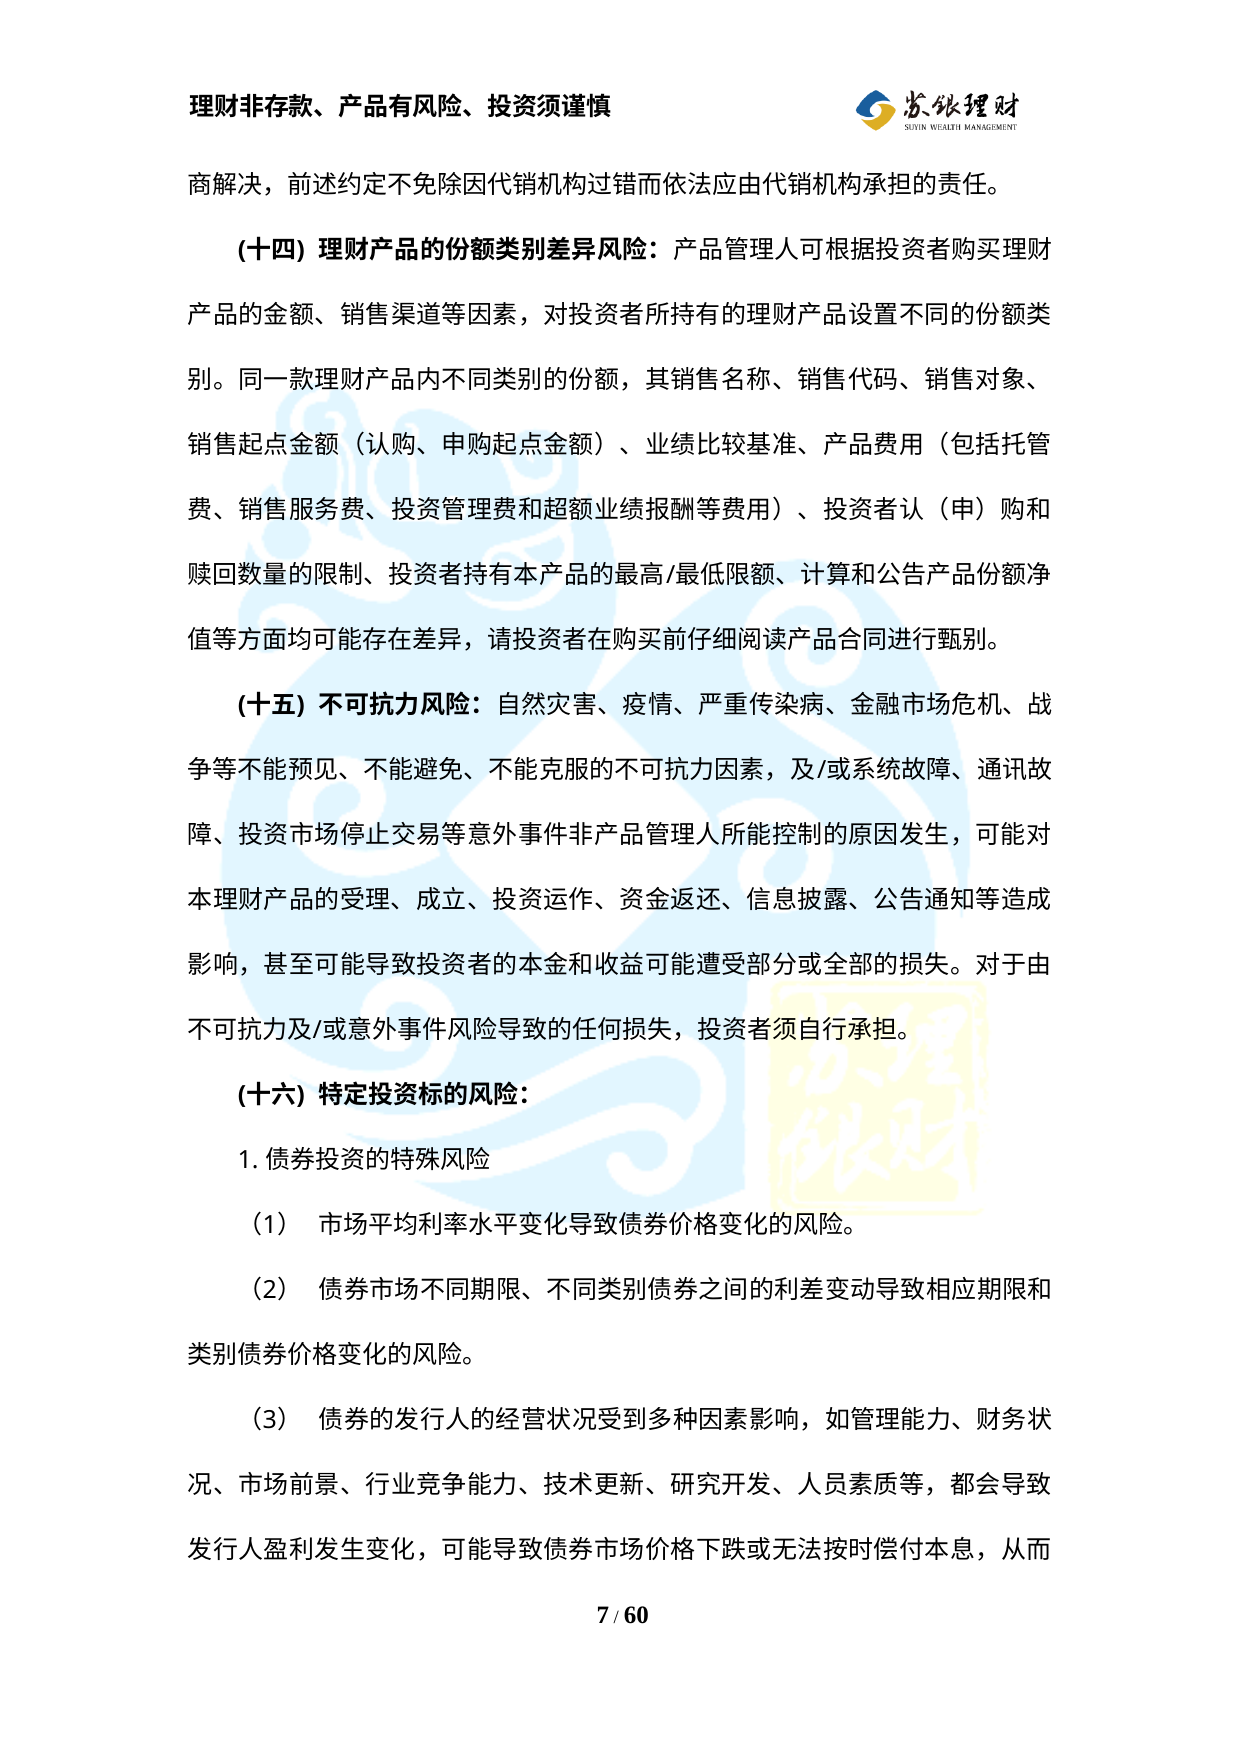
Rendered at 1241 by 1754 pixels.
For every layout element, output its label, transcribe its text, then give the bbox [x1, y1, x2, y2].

list 债券投资的特殊风险 [187, 1125, 1053, 1190]
list 市场平均利率水平变化导致债券价格变化的风险。 [187, 1190, 1053, 1255]
picture [831, 73, 1049, 143]
list 特定投资标的风险： [187, 1060, 1053, 1125]
list 理财产品的份额类别差异风险：产品管理人可根据投资者购买理财产品的金额、销售渠道等因素，对投资者所持有的理财产品设置不同的份额类别。同一款理财产品内不同类别的份额，其销售名称、销售代码、销售对象、销售起点金额（认购、申购起点金额）、业绩比较基准、产品费用（包括托管费、销售服务费、投资管理费和超额业绩报酬等费用）、投资者认（申）购和赎回数量的限制、投资者持有本产品的最高/最低限额、计算和公告产品份额净值等方面均可能存在差异，请投资者在购买前仔细阅读产品合同进行甄别。 [187, 215, 1053, 670]
list 不可抗力风险：自然灾害、疫情、严重传染病、金融市场危机、战争等不能预见、不能避免、不能克服的不可抗力因素，及/或系统故障、通讯故障、投资市场停止交易等意外事件非产品管理人所能控制的原因发生，可能对本理财产品的受理、成立、投资运作、资金返还、信息披露、公告通知等造成影响，甚至可能导致投资者的本金和收益可能遭受部分或全部的损失。对于由不可抗力及/或意外事件风险导致的任何损失，投资者须自行承担。 [187, 670, 1053, 1060]
list 债券的发行人的经营状况受到多种因素影响，如管理能力、财务状况、市场前景、行业竞争能力、技术更新、研究开发、人员素质等，都会导致发行人盈利发生变化，可能导致债券市场价格下跌或无法按时偿付本息，从而影响理财产品收益水平。 [187, 1385, 1053, 1580]
list 债券市场不同期限、不同类别债券之间的利差变动导致相应期限和类别债券价格变化的风险。 [187, 1255, 1053, 1385]
